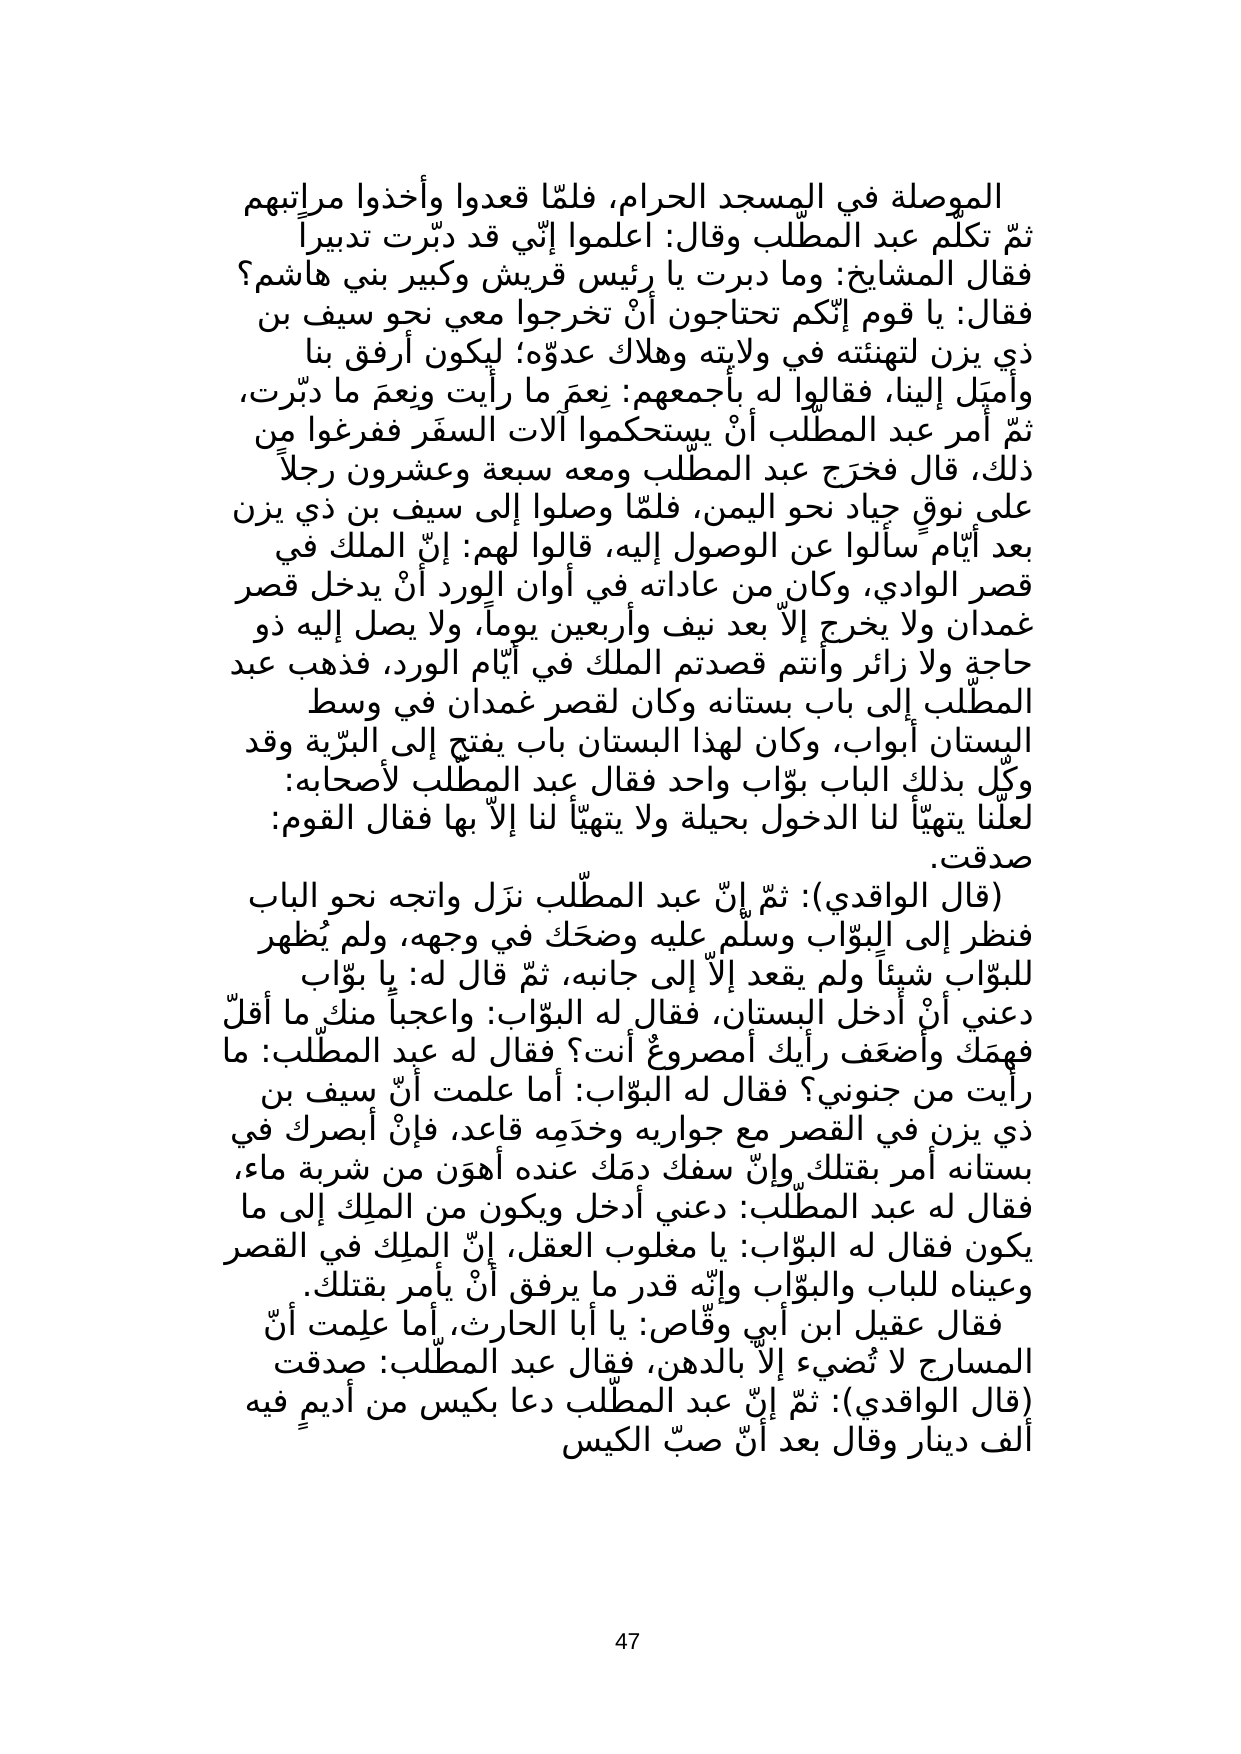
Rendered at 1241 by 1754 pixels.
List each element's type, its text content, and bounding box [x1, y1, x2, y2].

text فقال عقيل ابن أبي وقّاص: يا أبا الحارث، أما علِمت أنّ المسارج لا تُضيء إلاّ بالدهن، فقال عبد المطّلب: صدقت (قال الواقدي): ثمّ إنّ عبد المطّلب دعا بكيس من أديمٍ فيه ألف دينار وقال بعد أنّ صبّ الكيس [222, 1304, 1033, 1459]
text الموصلة في المسجد الحرام، فلمّا قعدوا وأخذوا مراتبهم ثمّ تكلّم عبد المطّلب وقال: اعلموا إنّي قد دبّرت تدبيراً فقال المشايخ: وما دبرت يا رئيس قريش وكبير بني هاشم؟ فقال: يا قوم إنّكم تحتاجون أنْ تخرجوا معي نحو سيف بن ذي يزن لتهنئته في ولايته وهلاك عدوّه؛ ليكون أرفق بنا وأميَل إلينا، فقالوا له بأجمعهم: نِعمَ ما رأيت ونِعمَ ما دبّرت، ثمّ أمر عبد المطّلب أنْ يستحكموا آلات السفَر ففرغوا من ذلك، قال فخرَج عبد المطّلب ومعه سبعة وعشرون رجلاً على نوقٍ جياد نحو اليمن، فلمّا وصلوا إلى سيف بن ذي يزن بعد أيّام سألوا عن الوصول إليه، قالوا لهم: إنّ الملك في قصر الوادي، وكان من عاداته في أوان الورد أنْ يدخل قصر غمدان ولا يخرج إلاّ بعد نيف وأربعين يوماً، ولا يصل إليه ذو حاجة ولا زائر وأنتم قصدتم الملك في أيّام الورد، فذهب عبد المطّلب إلى باب بستانه وكان لقصر غمدان في وسط البستان أبواب، وكان لهذا البستان باب يفتح إلى البرّية وقد وكّل بذلك الباب بوّاب واحد فقال عبد المطّلب لأصحابه: لعلّنا يتهيّأ لنا الدخول بحيلة ولا يتهيّأ لنا إلاّ بها فقال القوم: صدقت. [222, 177, 1033, 877]
text (قال الواقدي): ثمّ إنّ عبد المطّلب نزَل واتجه نحو الباب فنظر إلى البوّاب وسلّم عليه وضحَك في وجهه، ولم يُظهر للبوّاب شيئاً ولم يقعد إلاّ إلى جانبه، ثمّ قال له: يا بوّاب دعني أنْ أدخل البستان، فقال له البوّاب: واعجباً منك ما أقلّ فهمَك وأضعَف رأيك أمصروعٌ أنت؟ فقال له عبد المطّلب: ما رأيت من جنوني؟ فقال له البوّاب: أما علمت أنّ سيف بن ذي يزن في القصر مع جواريه وخدَمِه قاعد، فإنْ أبصرك في بستانه أمر بقتلك وإنّ سفك دمَك عنده أهوَن من شربة ماء، فقال له عبد المطّلب: دعني أدخل ويكون من الملِك إلى ما يكون فقال له البوّاب: يا مغلوب العقل، إنّ الملِك في القصر وعيناه للباب والبوّاب وإنّه قدر ما يرفق أنْ يأمر بقتلك. [222, 877, 1033, 1304]
